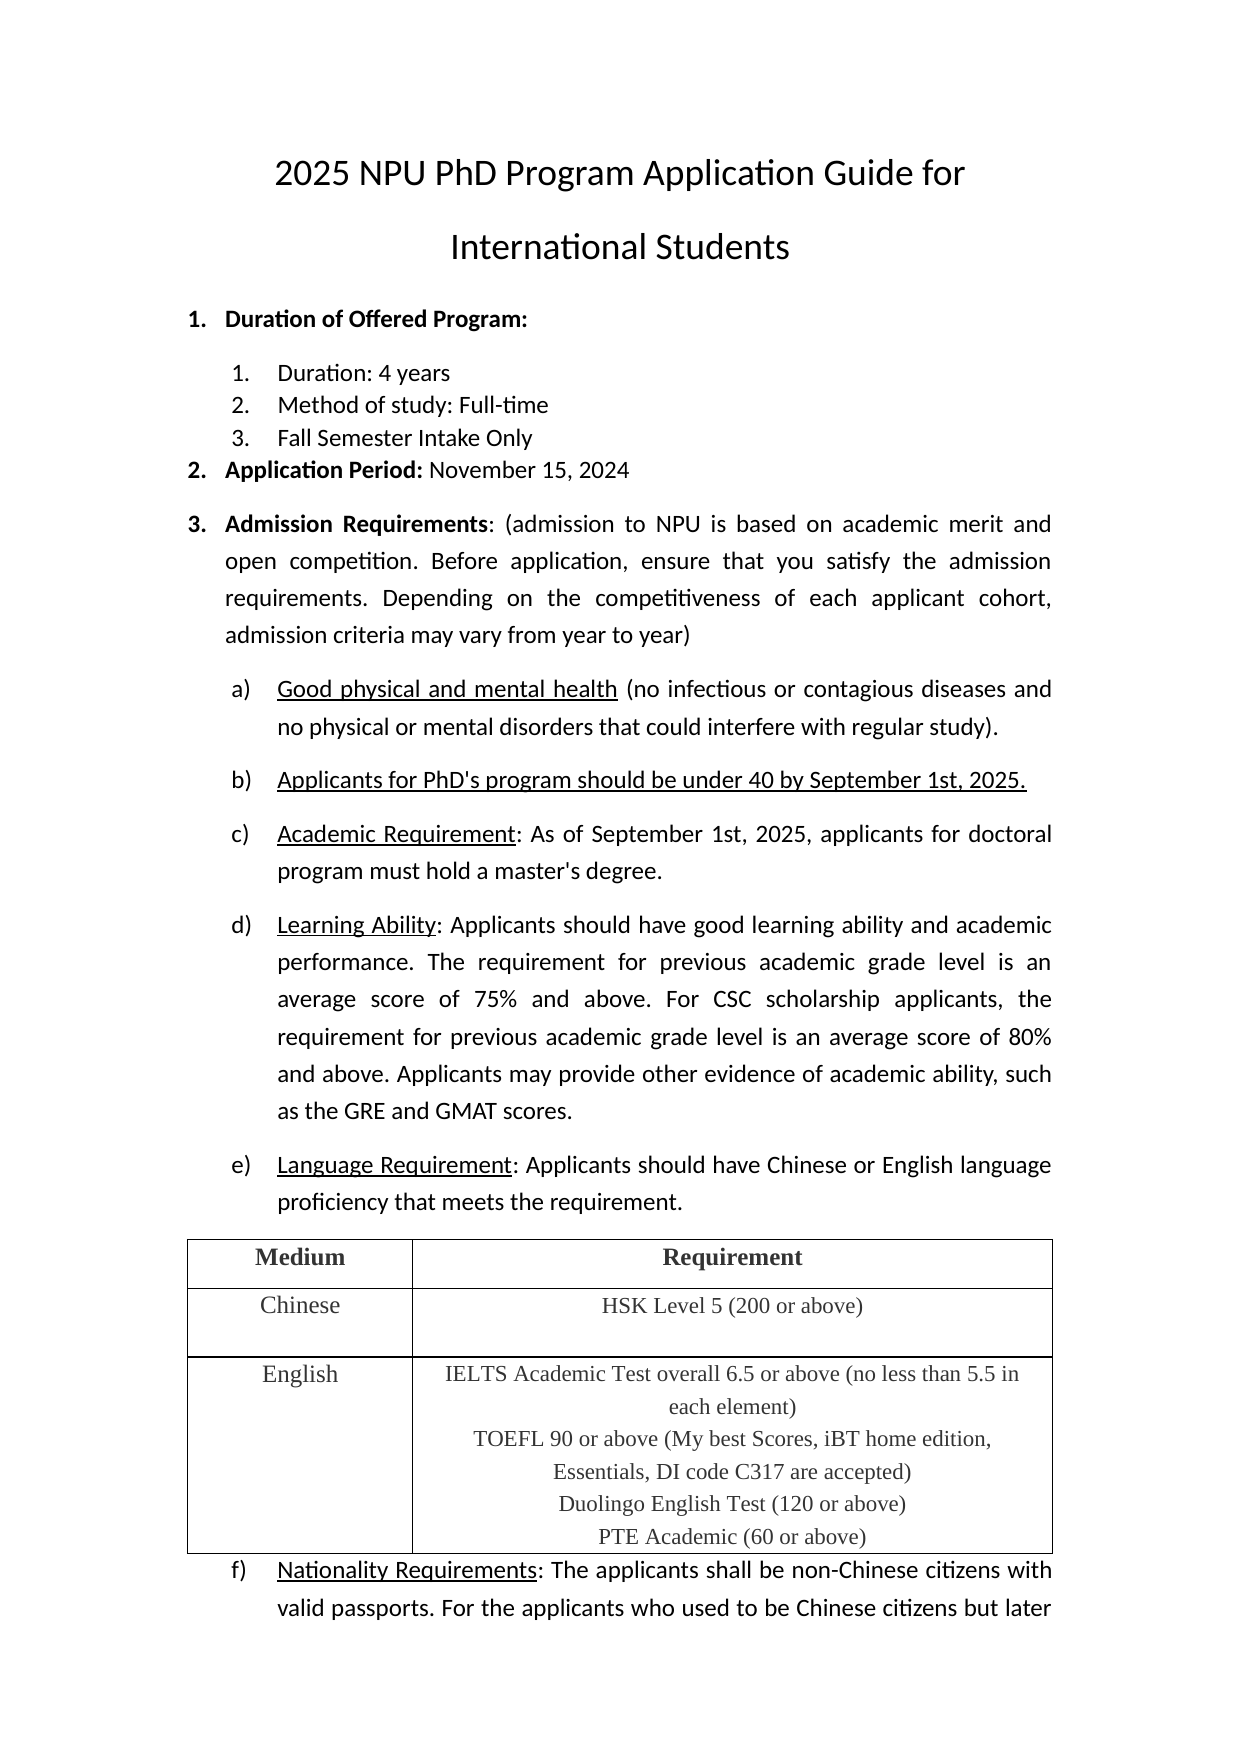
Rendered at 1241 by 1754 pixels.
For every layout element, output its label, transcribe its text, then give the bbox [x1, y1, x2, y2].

table_cell English [188, 1358, 412, 1552]
list Academic Requirement: As of September 1st, 2025, applicants for doctoral program must hold a master's degree. [231, 817, 1053, 887]
list Duration of Offered Program: [187, 302, 1053, 334]
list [231, 1554, 1053, 1623]
table_cell Chinese [188, 1289, 412, 1356]
list Applicants for PhD's program should be under 40 by September 1st, 2025. [231, 763, 1053, 796]
list Learning Ability: Applicants should have good learning ability and academic performance. The requirement for previous academic grade level is an average score of 75% and above. For CSC scholarship applicants, the requirement for previous academic grade level is an average score of 80% and above. Applicants may provide other evidence of academic ability, such as the GRE and GMAT scores. [231, 908, 1053, 1127]
list Duration: 4 years [231, 356, 1053, 388]
table_cell IELTS Academic Test overall 6.5 or above (no less than 5.5 in each element) TOEFL 90 or above (My best Scores, iBT home edition, Essentials, DI code C317 are accepted) Duolingo English Test (120 or above) PTE Academic (60 or above) [413, 1358, 1052, 1552]
text 2025 NPU PhD Program Application Guide for International Students [187, 139, 1053, 278]
table_header Requirement [413, 1240, 1052, 1288]
list Good physical and mental health (no infectious or contagious diseases and no physical or mental disorders that could interfere with regular study). [231, 672, 1053, 742]
list Application Period: November 15, 2024 [187, 453, 1053, 486]
table_header Medium [188, 1240, 412, 1288]
list Language Requirement: Applicants should have Chinese or English language proficiency that meets the requirement. [231, 1148, 1053, 1218]
list Method of study: Full-time [231, 388, 1053, 421]
list Admission Requirements: (admission to NPU is based on academic merit and open competition. Before application, ensure that you satisfy the admission requirements. Depending on the competitiveness of each applicant cohort, admission criteria may vary from year to year) [187, 507, 1053, 651]
table_cell HSK Level 5 (200 or above) [413, 1289, 1052, 1356]
list Fall Semester Intake Only [231, 421, 1053, 453]
